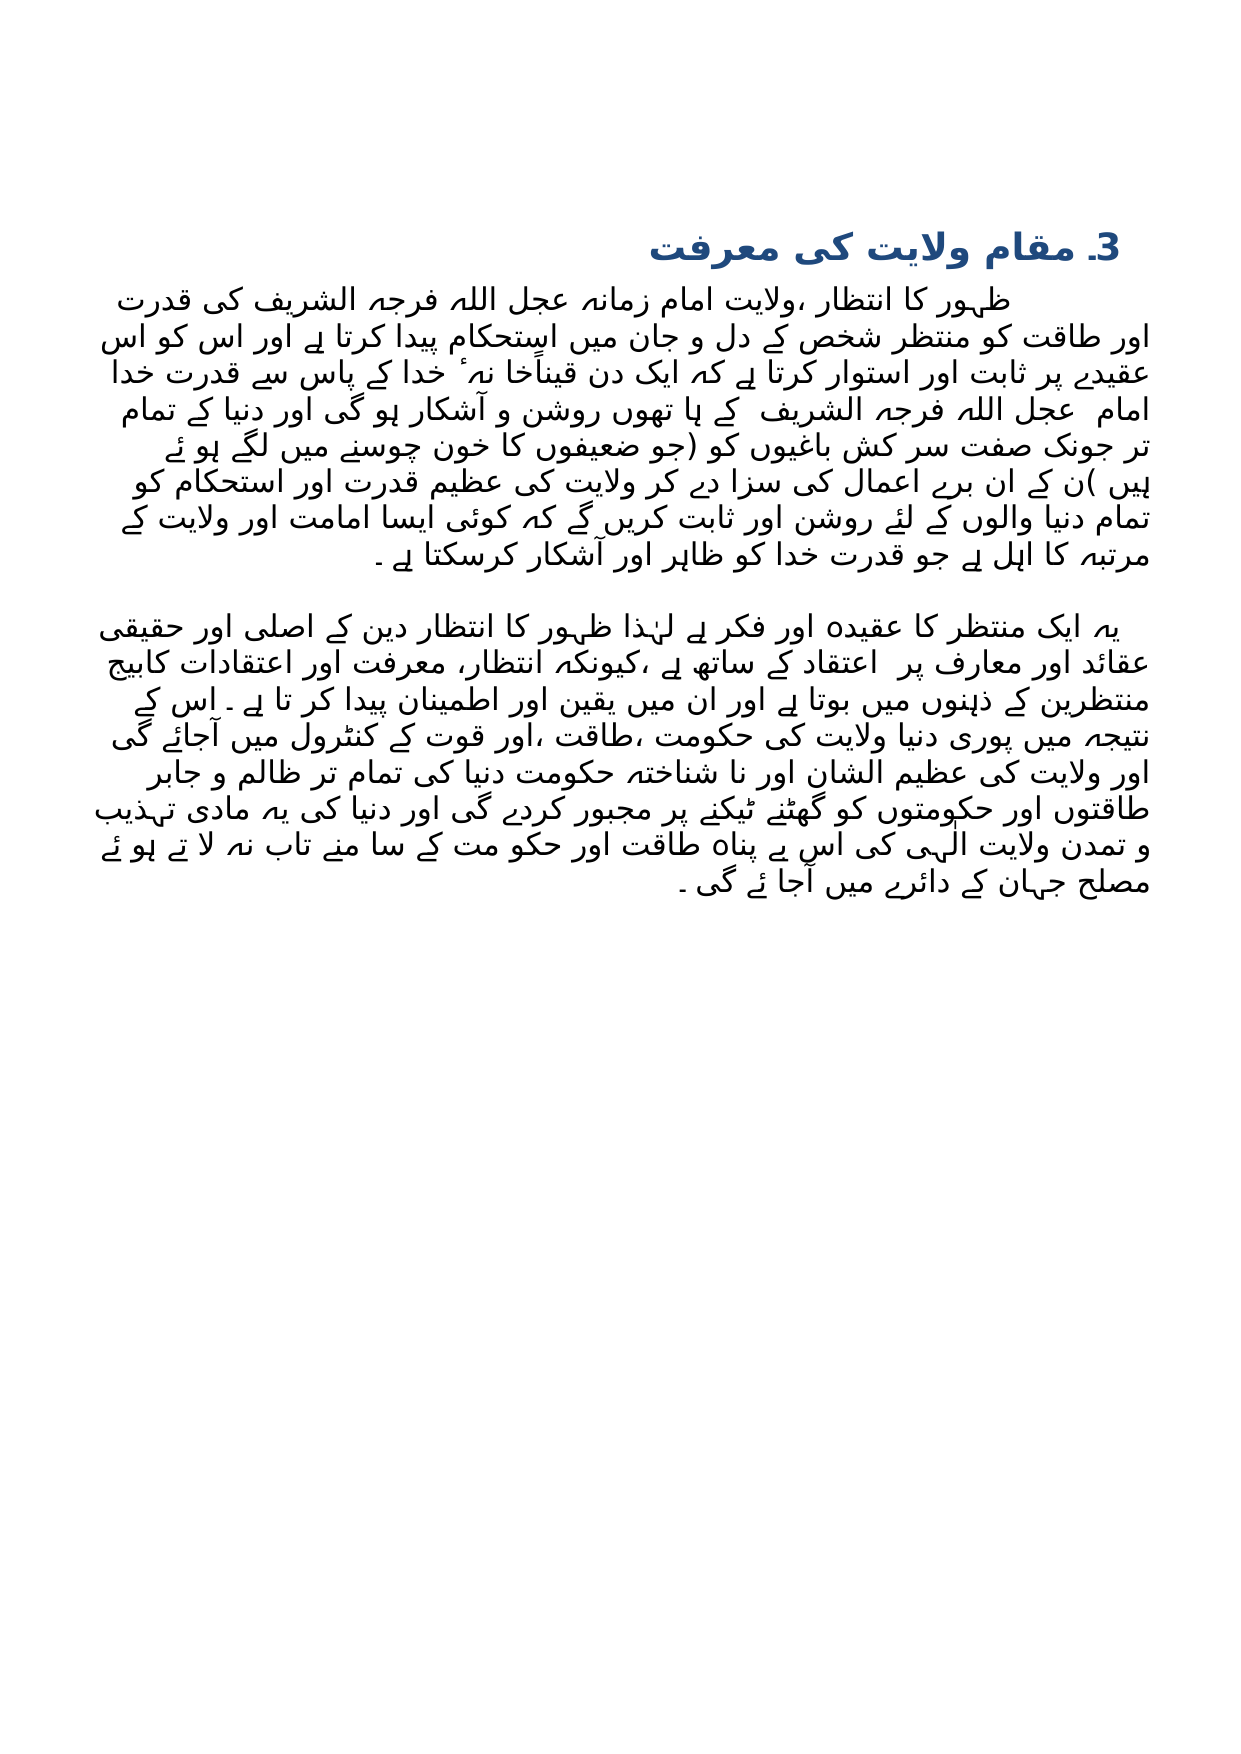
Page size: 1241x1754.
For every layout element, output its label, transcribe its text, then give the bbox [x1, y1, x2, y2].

subtitle 3۔ مقام ولایت کی معرفت [89, 226, 1152, 269]
text یہ ایک منتظر کا عقیدہ اور فکر ہے لہٰذا ظہور کا انتظار دین کے اصلی اور حقیقی عقائد اور معارف پر اعتقاد کے ساتھ ہے ،کیونکہ انتظار، معرفت اور اعتقادات کابیج منتظرین کے ذہنوں میں بوتا ہے اور ان میں یقین اور اطمینان پیدا کر تا ہے ۔ اس کے نتیجہ میں پوری دنیا ولایت کی حکومت ،طاقت ،اور قوت کے کنٹرول میں آجائے گی اور ولایت کی عظیم الشان اور نا شناختہ حکومت دنیا کی تمام تر ظالم و جابر طاقتوں اور حکومتوں کو گھٹنے ٹیکنے پر مجبور کردے گی اور دنیا کی یہ مادی تہذیب و تمدن ولایت الٰہی کی اس بے پناہ طاقت اور حکو مت کے سا منے تاب نہ لا تے ہو ئے مصلح جہان کے دائرے میں آجا ئے گی ۔ [89, 608, 1152, 899]
text ظہور کا انتظار ،ولایت امام زمانہ عجل اللہ فرجہ الشریف کی قدرت اور طاقت کو منتظر شخص کے دل و جان میں استحکام پیدا کرتا ہے اور اس کو اس عقیدے پر ثابت اور استوار کرتا ہے کہ ایک دن قیناًخا نہ ٔ خدا کے پاس سے قدرت خدا امام عجل اللہ فرجہ الشریف کے ہا تھوں روشن و آشکار ہو گی اور دنیا کے تمام تر جونک صفت سر کش باغیوں کو (جو ضعیفوں کا خون چوسنے میں لگے ہو ئے ہیں )ن کے ان برے اعمال کی سزا دے کر ولایت کی عظیم قدرت اور استحکام کو تمام دنیا والوں کے لئے روشن اور ثابت کریں گے کہ کوئی ایسا امامت اور ولایت کے مرتبہ کا اہل ہے جو قدرت خدا کو ظاہر اور آشکار کرسکتا ہے ۔ [89, 282, 1152, 573]
